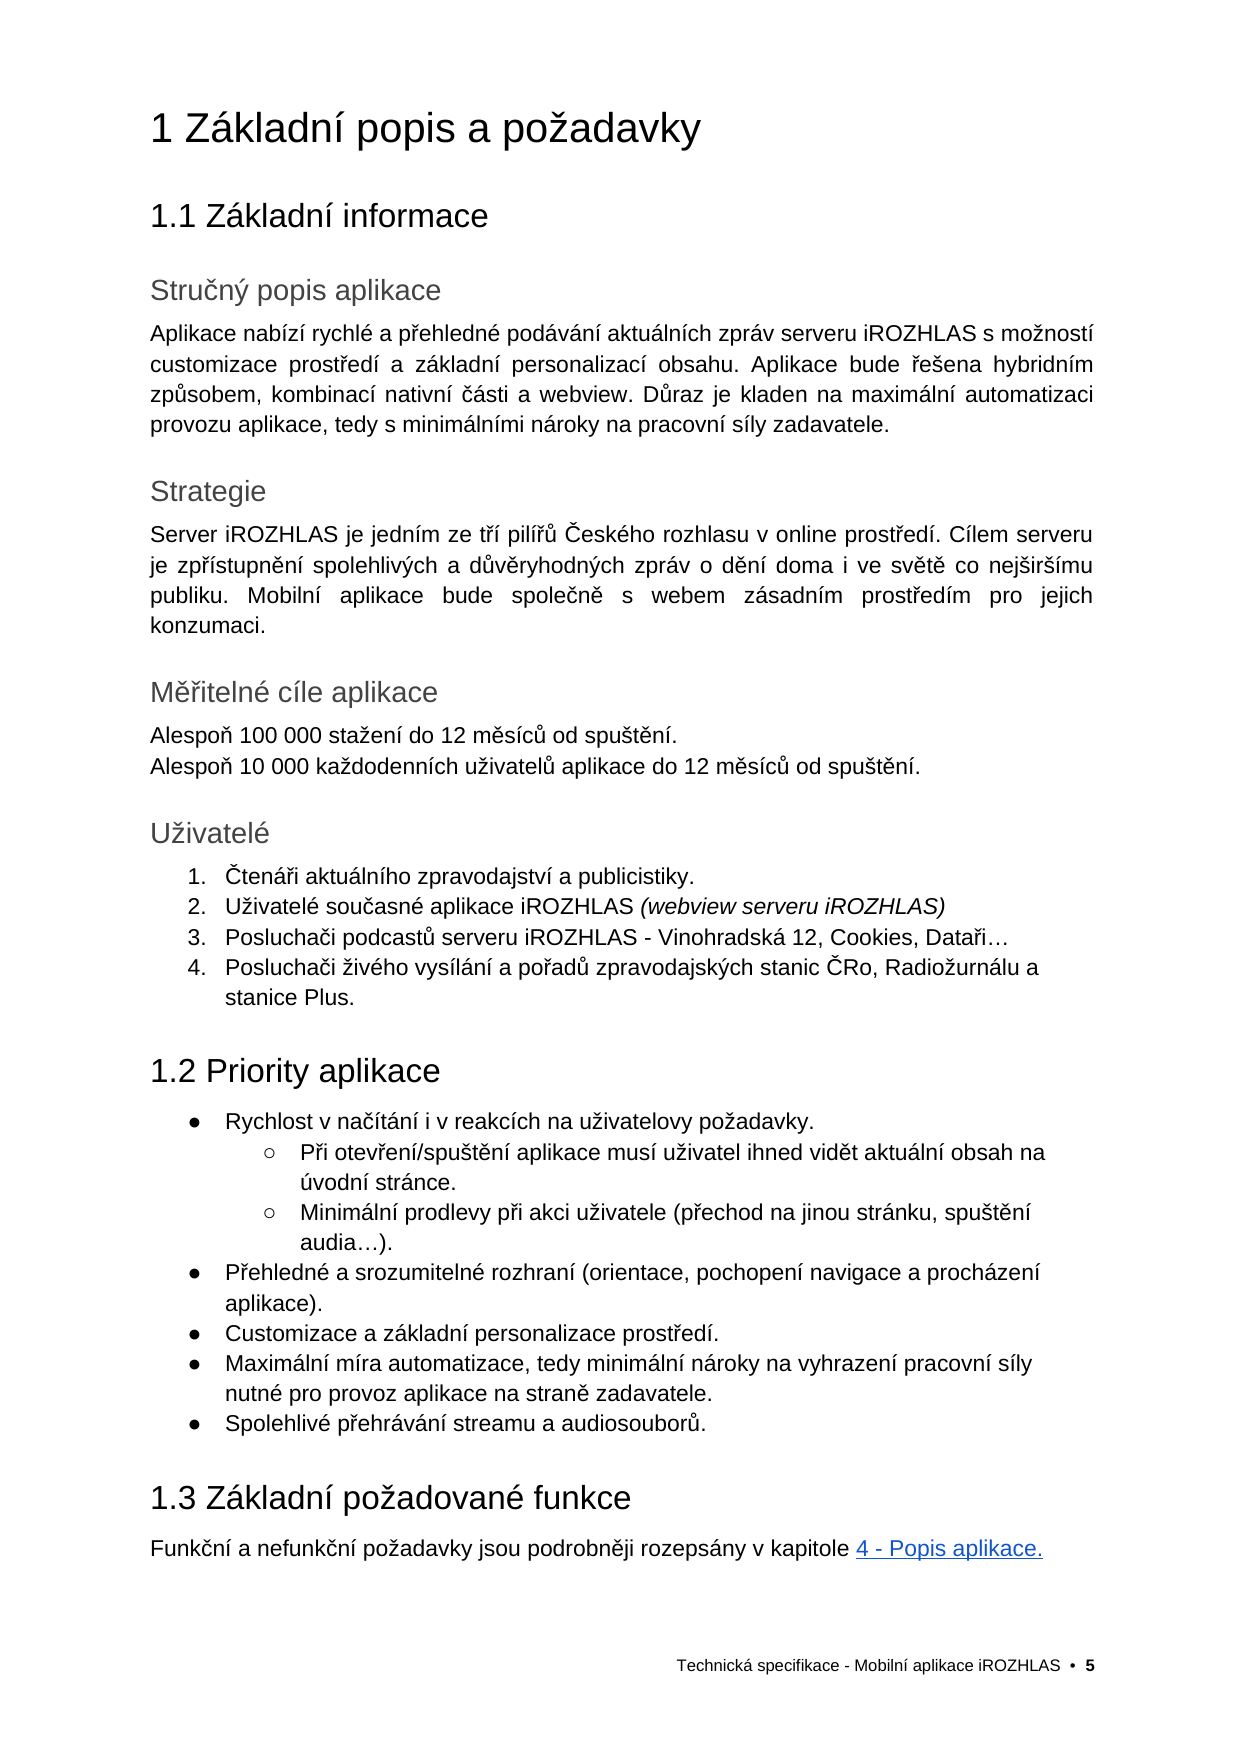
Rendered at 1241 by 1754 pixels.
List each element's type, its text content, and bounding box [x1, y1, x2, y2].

subtitle 1.3 Základní požadované funkce [150, 1478, 1094, 1516]
list Minimální prodlevy při akci uživatele (přechod na jinou stránku, spuštění audia…). [262, 1199, 1094, 1255]
list Uživatelé současné aplikace iROZHLAS (webview serveru iROZHLAS) [187, 893, 1094, 919]
subtitle Uživatelé [150, 816, 1094, 850]
text Funkční a nefunkční požadavky jsou podrobněji rozepsány v kapitole 4 - Popis aplikace. [150, 1535, 1094, 1561]
list Přehledné a srozumitelné rozhraní (orientace, pochopení navigace a procházení aplikace). [187, 1259, 1094, 1316]
subtitle 1.1 Základní informace [150, 196, 1094, 234]
list Čtenáři aktuálního zpravodajství a publicistiky. [187, 863, 1094, 889]
subtitle 1.2 Priority aplikace [150, 1052, 1094, 1090]
list Při otevření/spuštění aplikace musí uživatel ihned vidět aktuální obsah na úvodní stránce. [262, 1138, 1094, 1195]
subtitle Strategie [150, 474, 1094, 508]
list Posluchači podcastů serveru iROZHLAS - Vinohradská 12, Cookies, Dataři… [187, 923, 1094, 950]
subtitle 1 Základní popis a požadavky [150, 103, 1094, 151]
list Customizace a základní personalizace prostředí. [187, 1320, 1094, 1346]
subtitle Stručný popis aplikace [150, 273, 1094, 307]
text Alespoň 10 000 každodenních uživatelů aplikace do 12 měsíců od spuštění. [150, 753, 1094, 779]
text Aplikace nabízí rychlé a přehledné podávání aktuálních zpráv serveru iROZHLAS s možností customizace prostředí a základní personalizací obsahu. Aplikace bude řešena hybridním způsobem, kombinací nativní části a webview. Důraz je kladen na maximální automatizaci provozu aplikace, tedy s minimálními nároky na pracovní síly zadavatele. [150, 320, 1094, 437]
list Rychlost v načítání i v reakcích na uživatelovy požadavky. [187, 1108, 1094, 1134]
list Posluchači živého vysílání a pořadů zpravodajských stanic ČRo, Radiožurnálu a stanice Plus. [187, 954, 1094, 1010]
subtitle Měřitelné cíle aplikace [150, 676, 1094, 709]
text Alespoň 100 000 stažení do 12 měsíců od spuštění. [150, 722, 1094, 749]
list Maximální míra automatizace, tedy minimální nároky na vyhrazení pracovní síly nutné pro provoz aplikace na straně zadavatele. [187, 1350, 1094, 1406]
list Spolehlivé přehrávání streamu a audiosouborů. [187, 1410, 1094, 1437]
text Server iROZHLAS je jedním ze tří pilířů Českého rozhlasu v online prostředí. Cílem serveru je zpřístupnění spolehlivých a důvěryhodných zpráv o dění doma i ve světě co nejširšímu publiku. Mobilní aplikace bude společně s webem zásadním prostředím pro jejich konzumaci. [150, 521, 1094, 638]
